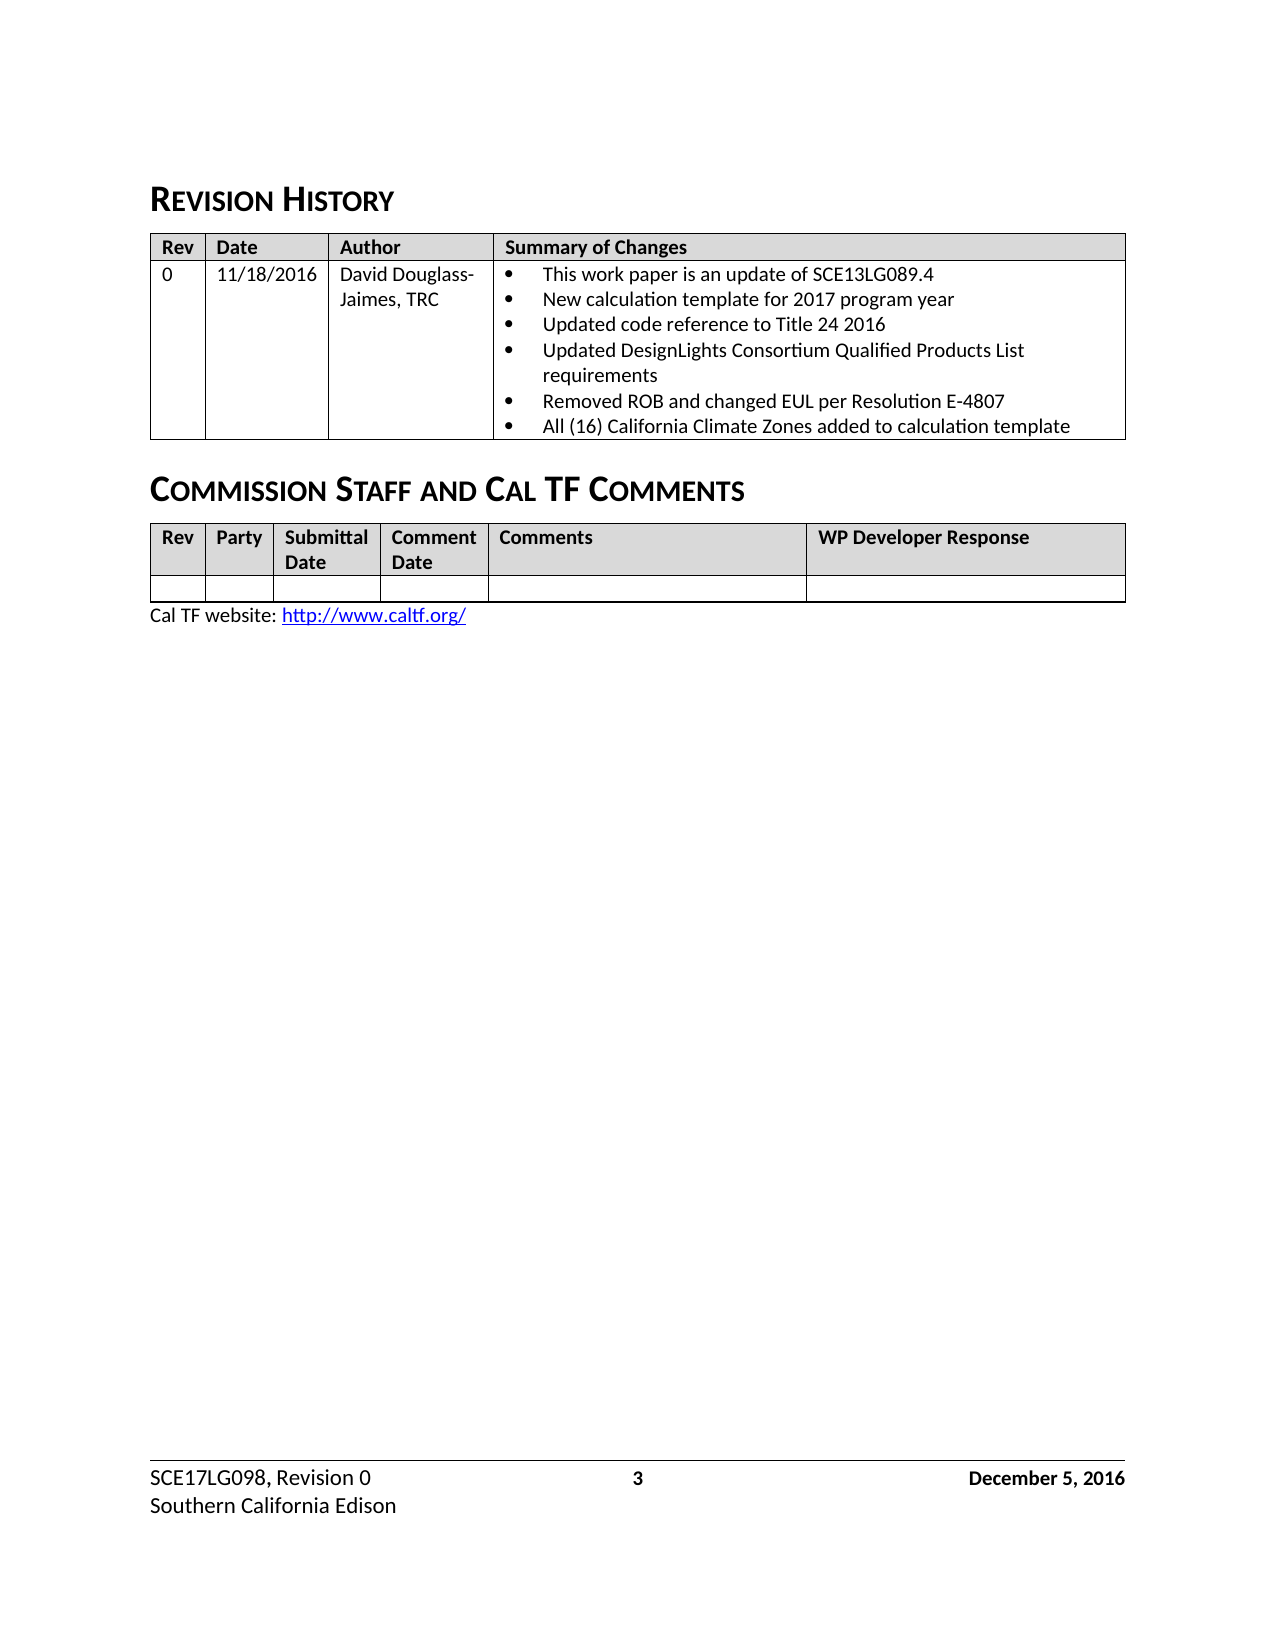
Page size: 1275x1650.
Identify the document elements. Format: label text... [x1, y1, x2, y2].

table_cell [274, 576, 380, 601]
subtitle Commission Staff and Cal TF Comments [150, 465, 1125, 511]
table_header WP Developer Response [807, 524, 1125, 575]
table_header Comment Date [381, 524, 488, 575]
table_cell David Douglass-Jaimes, TRC [329, 261, 493, 439]
table_header Rev [151, 524, 205, 575]
table_cell [489, 576, 806, 601]
table_header Comments [489, 524, 806, 575]
table_cell [381, 576, 488, 601]
table_cell [151, 576, 205, 601]
text Cal TF website: http://www.caltf.org/ [150, 603, 1125, 628]
table_header Author [329, 234, 493, 260]
table_cell 0 [151, 261, 205, 439]
table_header Summary of Changes [494, 234, 1125, 260]
table_cell [807, 576, 1125, 601]
table_cell [206, 576, 273, 601]
table_header Submittal Date [274, 524, 380, 575]
table_header Rev [151, 234, 205, 260]
table_header Party [206, 524, 273, 575]
table_cell This work paper is an update of SCE13LG089.4 New calculation template for 2017 program year Updated code reference to Title 24 2016 Updated DesignLights Consortium Qualified Products List requirements Removed ROB and changed EUL per Resolution E-4807 All (16) California Climate Zones added to calculation template [494, 261, 1125, 439]
table_header Date [206, 234, 328, 260]
table_cell 11/18/2016 [206, 261, 328, 439]
subtitle Revision History [150, 175, 1125, 221]
